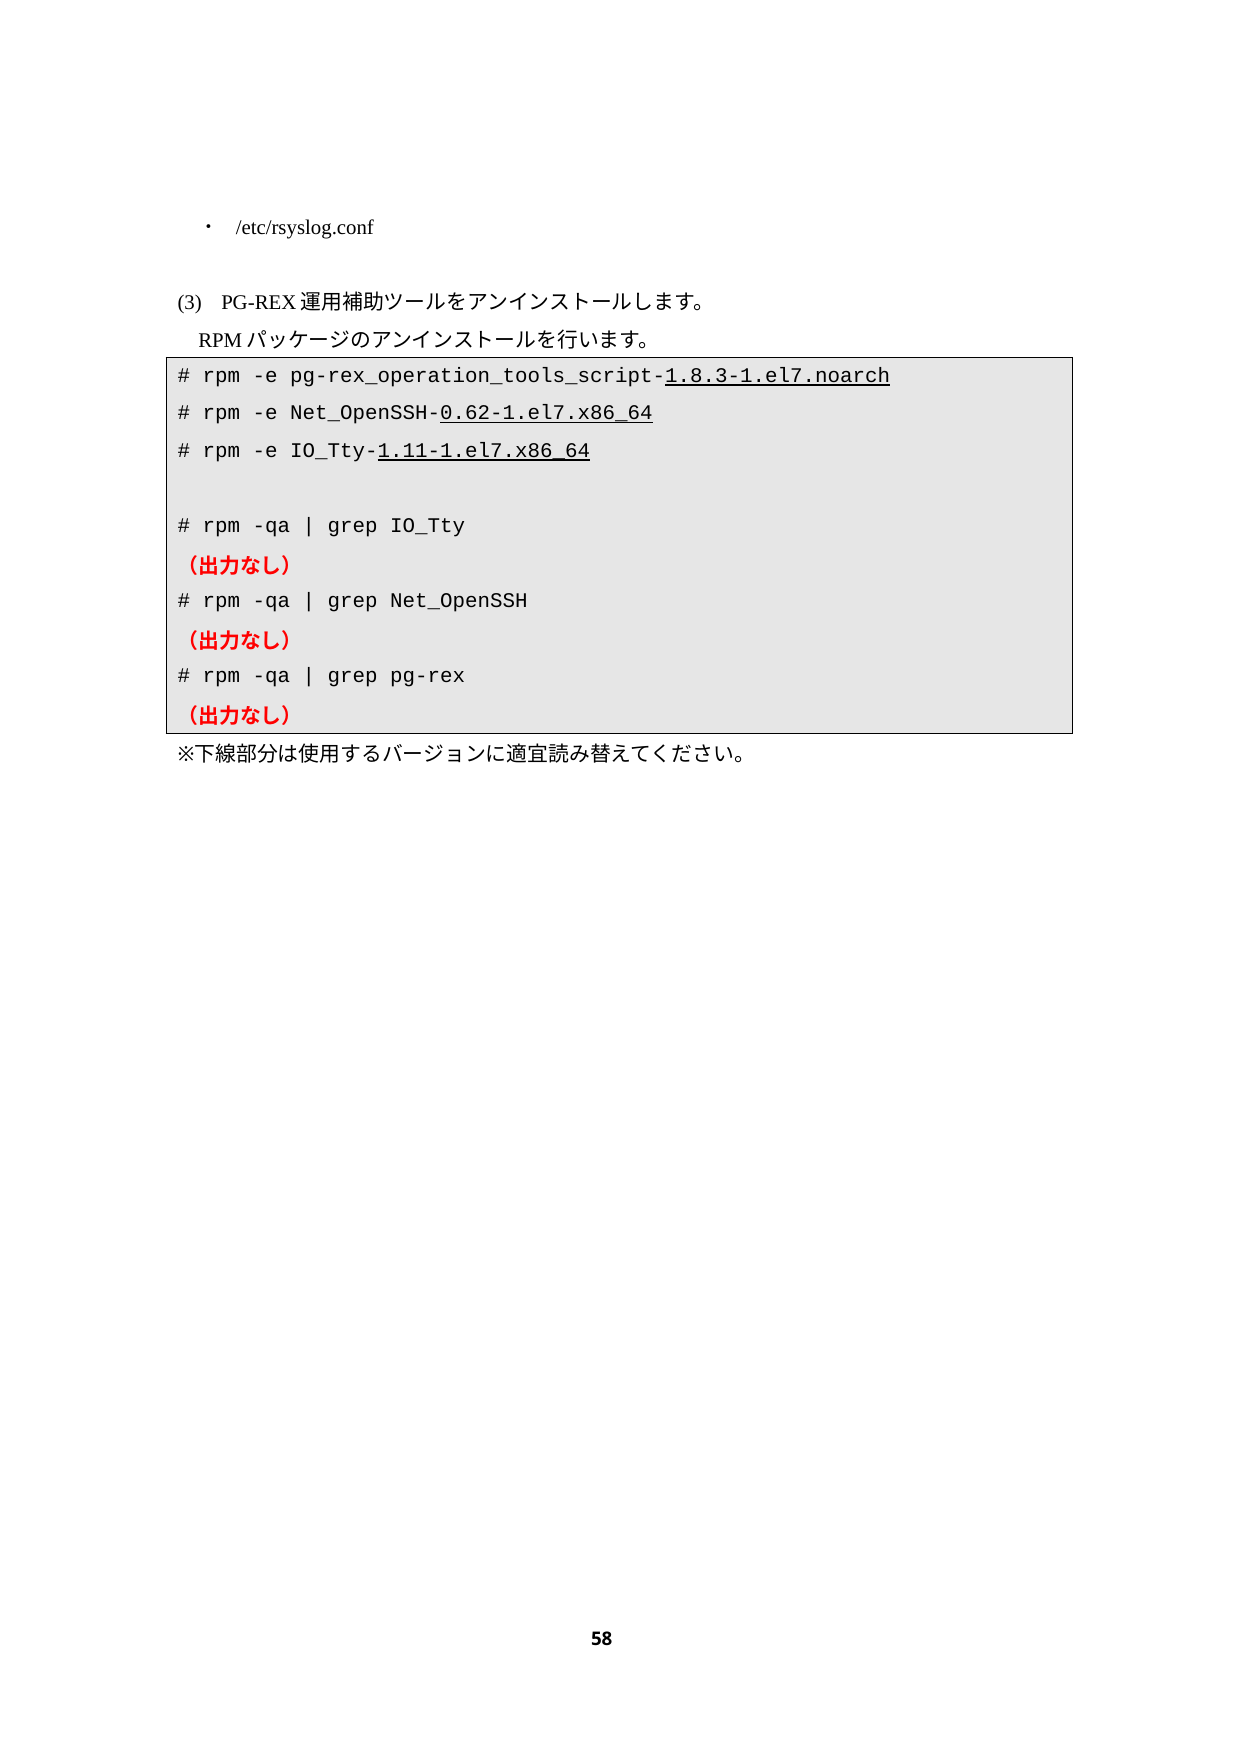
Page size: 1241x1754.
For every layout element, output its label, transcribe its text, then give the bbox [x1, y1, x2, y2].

text RPMパッケージのアンインストールを行います。 [177, 319, 1054, 357]
text ※下線部分は使用するバージョンに適宜読み替えてください。 [177, 734, 1054, 771]
table_header # rpm -e pg-rex_operation_tools_script-1.8.3-1.el7.noarch # rpm -e Net_OpenSSH-0.62-1.el7.x86_64 # rpm -e IO_Tty-1.11-1.el7.x86_64 # rpm -qa | grep IO_Tty （出力なし） # rpm -qa | grep Net_OpenSSH （出力なし） # rpm -qa | grep pg-rex （出力なし） [167, 358, 1072, 733]
list /etc/rsyslog.conf [198, 207, 1054, 244]
list PG-REX運用補助ツールをアンインストールします。 [177, 282, 1054, 319]
